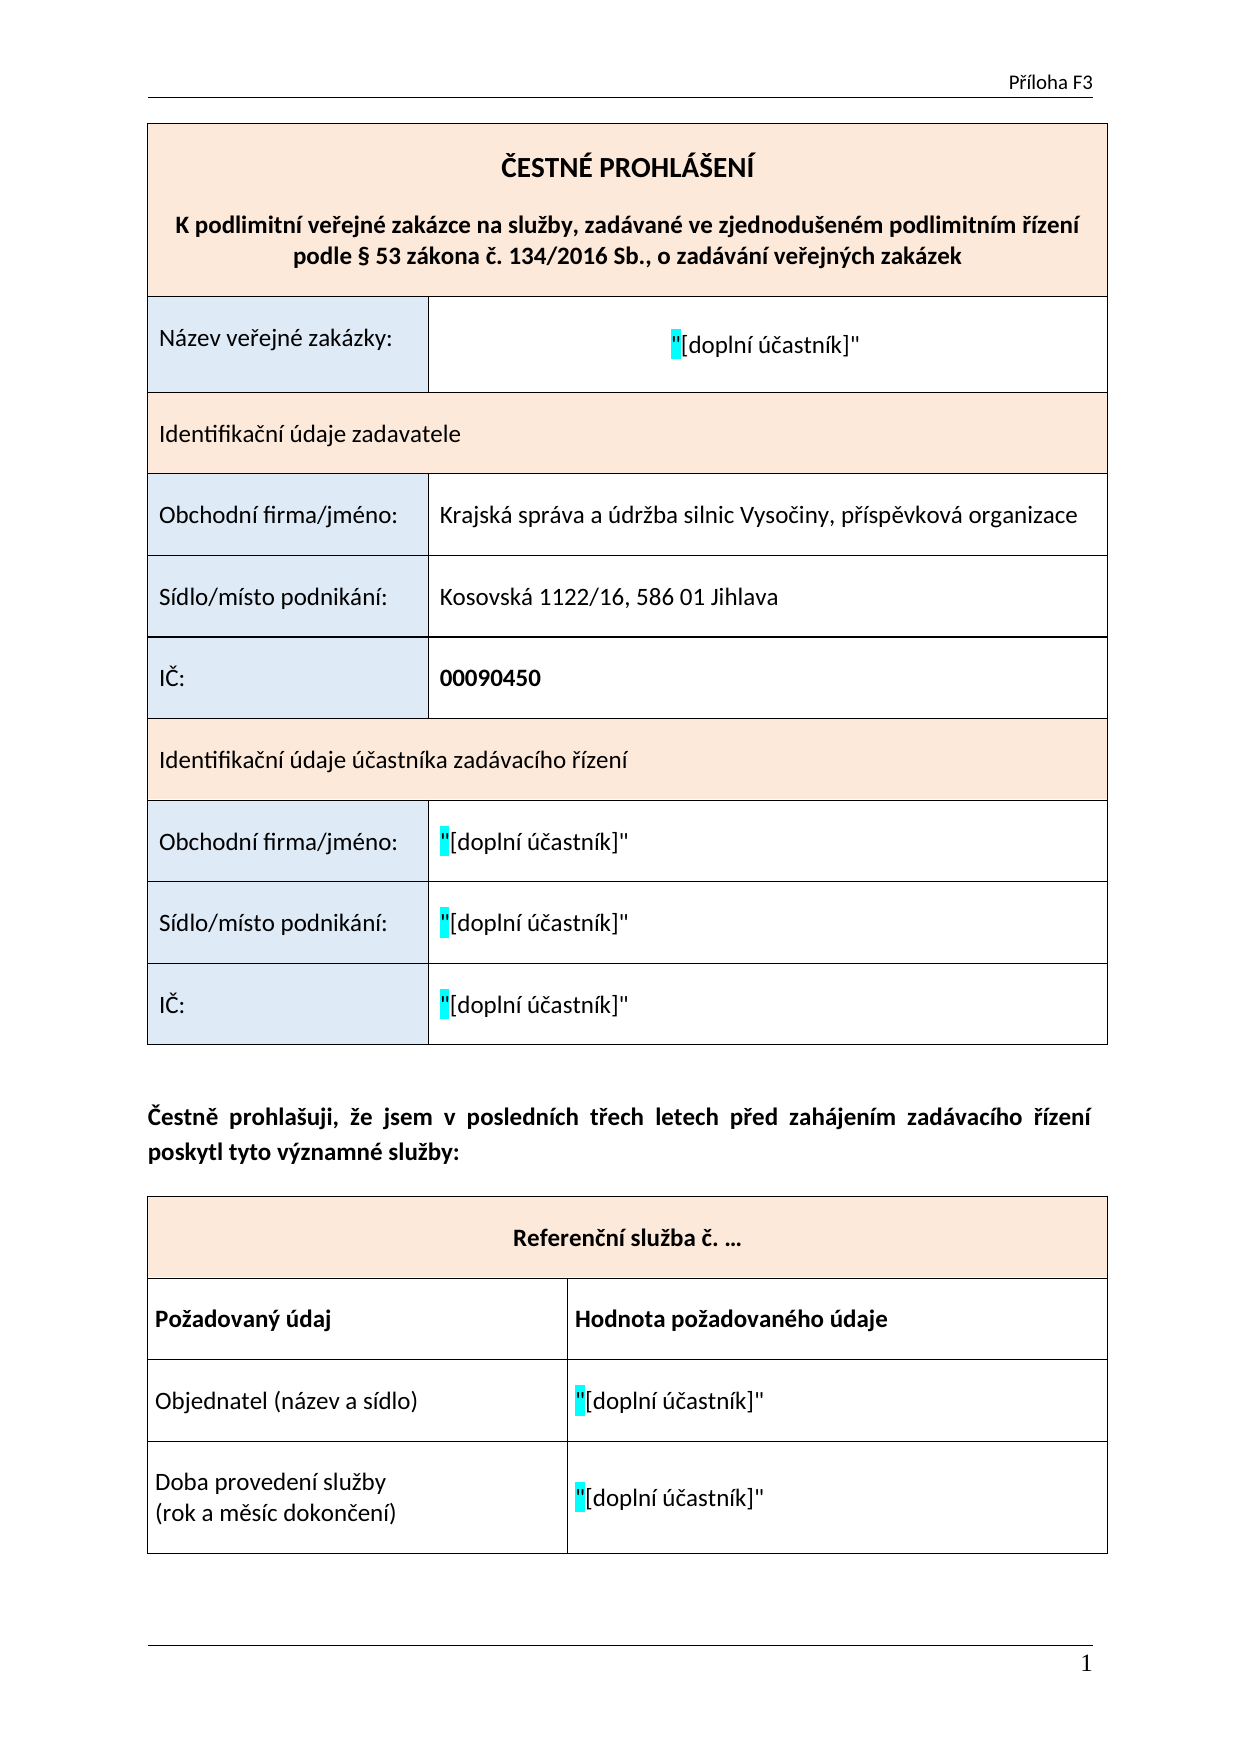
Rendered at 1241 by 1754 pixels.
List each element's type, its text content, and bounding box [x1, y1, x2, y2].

table_cell [429, 801, 1107, 881]
table_header Referenční služba č. … [148, 1197, 1107, 1277]
table_cell Identifikační údaje účastníka zadávacího řízení [148, 719, 1107, 799]
table_header ČESTNÉ PROHLÁŠENÍ K podlimitní veřejné zakázce na služby, zadávané ve zjednodušeném podlimitním řízení podle § 53 zákona č. 134/2016 Sb., o zadávání veřejných zakázek [148, 124, 1107, 296]
list Čestně prohlašuji, že jsem v posledních třech letech před zahájením zadávacího řízení poskytl tyto významné služby: [148, 1101, 1093, 1166]
table_cell Název veřejné zakázky: [148, 297, 428, 392]
table_cell Obchodní firma/jméno: [148, 474, 428, 555]
table_cell Kosovská 1122/16, 586 01 Jihlava [429, 556, 1107, 636]
table_cell Sídlo/místo podnikání: [148, 882, 428, 963]
table_cell IČ: [148, 638, 428, 718]
table_cell 00090450 [429, 638, 1107, 718]
table_cell Požadovaný údaj [148, 1279, 567, 1359]
table_cell Identifikační údaje zadavatele [148, 393, 1107, 473]
table_cell Sídlo/místo podnikání: [148, 556, 428, 636]
table_cell Obchodní firma/jméno: [148, 801, 428, 881]
table_cell Objednatel (název a sídlo) [148, 1360, 567, 1441]
table_cell [429, 882, 1107, 963]
table_cell [429, 964, 1107, 1044]
table_cell [568, 1442, 1107, 1553]
table_cell IČ: [148, 964, 428, 1044]
table_cell Doba provedení služby (rok a měsíc dokončení) [148, 1442, 567, 1553]
table_cell [568, 1360, 1107, 1441]
table_cell [429, 297, 1107, 392]
table_cell Krajská správa a údržba silnic Vysočiny, příspěvková organizace [429, 474, 1107, 555]
table_cell Hodnota požadovaného údaje [568, 1279, 1107, 1359]
